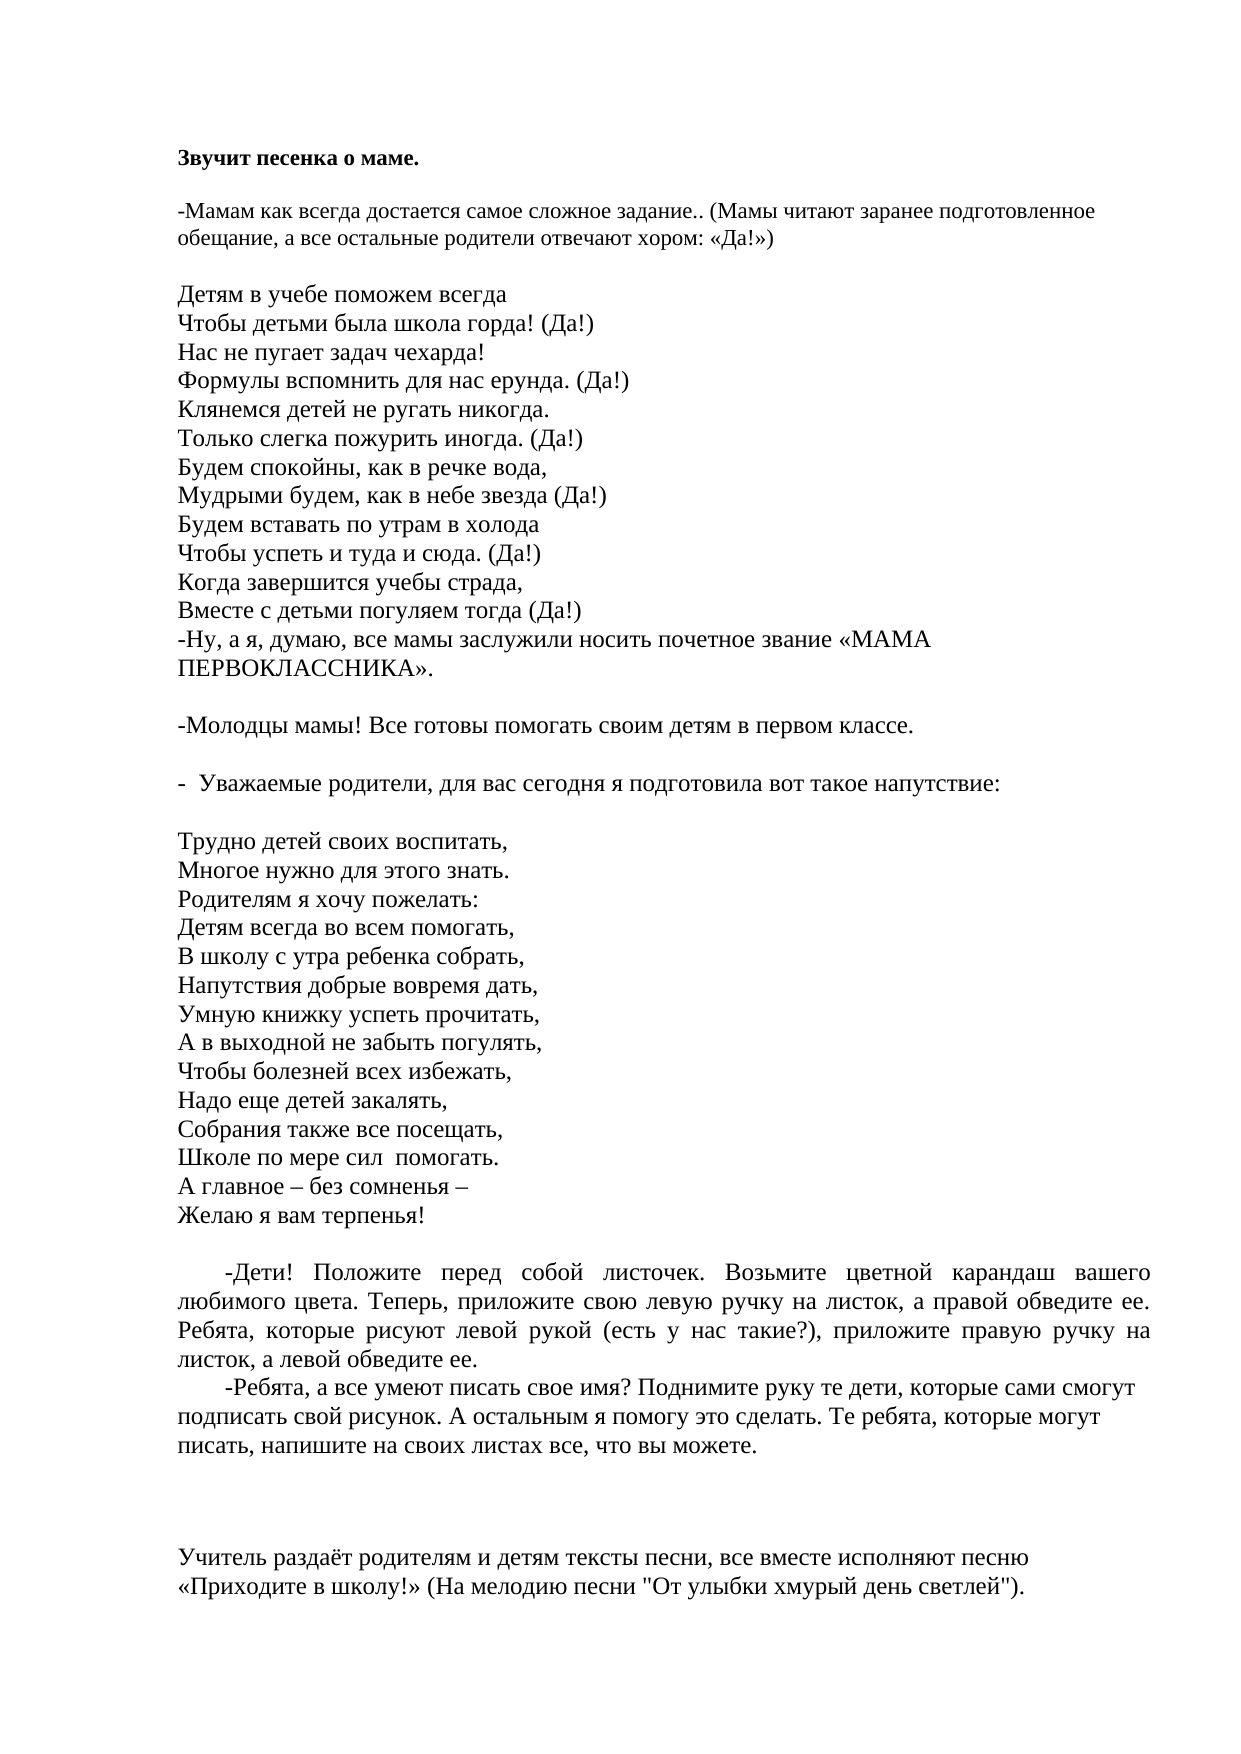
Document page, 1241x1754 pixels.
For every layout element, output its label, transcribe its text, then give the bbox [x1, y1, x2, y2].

text Детям всегда во всем помогать, [177, 912, 1152, 941]
text -Дети! Положите перед собой листочек. Возьмите цветной карандаш вашего любимого цвета. Теперь, приложите свою левую ручку на листок, а правой обведите ее. Ребята, которые рисуют левой рукой (есть у нас такие?), приложите правую ручку на листок, а левой обведите ее. [177, 1257, 1152, 1372]
text Клянемся детей не ругать никогда. [177, 394, 1152, 423]
text Школе по мере сил помогать. [177, 1142, 1152, 1171]
text Чтобы детьми была школа горда! (Да!) [177, 308, 1152, 337]
text А в выходной не забыть погулять, [177, 1027, 1152, 1056]
text Будем вставать по утрам в холода [177, 509, 1152, 538]
text Чтобы болезней всех избежать, [177, 1056, 1152, 1085]
text Мудрыми будем, как в небе звезда (Да!) [177, 480, 1152, 509]
text Детям в учебе поможем всегда [177, 279, 1152, 308]
text Только слегка пожурить иногда. (Да!) [177, 423, 1152, 452]
text В школу с утра ребенка собрать, [177, 941, 1152, 970]
text Многое нужно для этого знать. [177, 855, 1152, 884]
text Нас не пугает задач чехарда! [177, 337, 1152, 365]
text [177, 1542, 1152, 1629]
text Будем спокойны, как в речке вода, [177, 452, 1152, 480]
text Желаю я вам терпенья! [177, 1200, 1152, 1229]
text - Уважаемые родители, для вас сегодня я подготовила вот такое напутствие: [177, 768, 1152, 797]
text Надо еще детей закалять, [177, 1085, 1152, 1114]
text Трудно детей своих воспитать, [177, 826, 1152, 855]
text Вместе с детьми погуляем тогда (Да!) [177, 595, 1152, 624]
text -Ну, а я, думаю, все мамы заслужили носить почетное звание «МАМА ПЕРВОКЛАССНИКА». -Молодцы мамы! Все готовы помогать своим детям в первом классе. [177, 624, 1152, 739]
text Чтобы успеть и туда и сюда. (Да!) [177, 538, 1152, 567]
text Напутствия добрые вовремя дать, [177, 970, 1152, 999]
text Когда завершится учебы страда, [177, 567, 1152, 595]
text Умную книжку успеть прочитать, [177, 999, 1152, 1027]
text А главное – без сомненья – [177, 1171, 1152, 1200]
text Формулы вспомнить для нас ерунда. (Да!) [177, 365, 1152, 394]
text Родителям я хочу пожелать: [177, 884, 1152, 912]
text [177, 118, 1152, 250]
text -Ребята, а все умеют писать свое имя? Поднимите руку те дети, которые сами смогут подписать свой рисунок. А остальным я помогу это сделать. Те ребята, которые могут писать, напишите на своих листах все, что вы можете. [177, 1372, 1152, 1459]
text Собрания также все посещать, [177, 1114, 1152, 1142]
